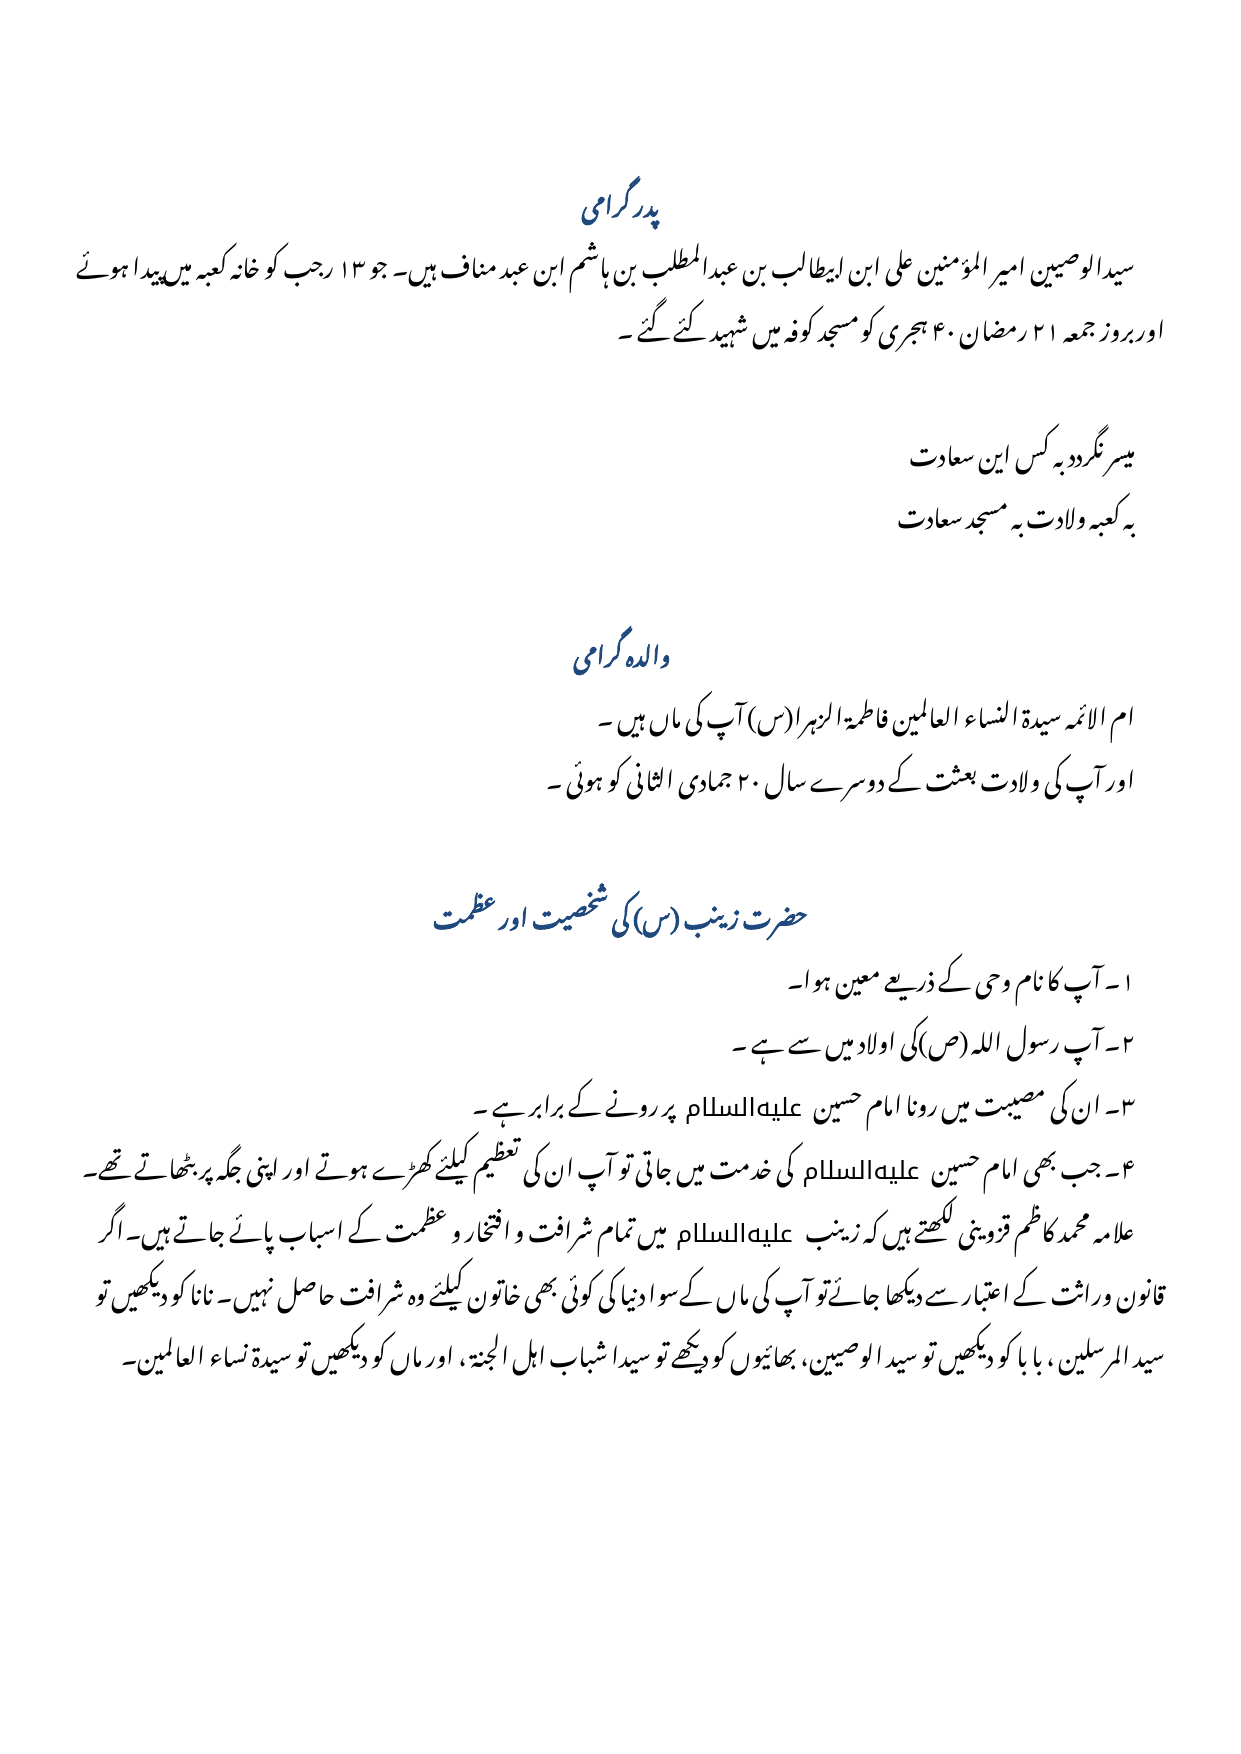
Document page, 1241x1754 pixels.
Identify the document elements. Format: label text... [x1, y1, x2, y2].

text سیدالوصیین امیر المؤمنین علی ابن ابیطالب بن عبدالمطلب بن ہاشم ابن عبد مناف ہیں۔ جو ۱۳ رجب کو خانہ کعبہ میں پیدا ہوئے اوربروز جمعہ ۲۱ رمضان ۴۰ ہجری کومسجد کوفہ میں شہید کئے گئے ۔ [75, 231, 1165, 356]
text ۴۔ جب بھی امام حسین عليه‌السلام کی خدمت میں جاتی تو آپ ان کی تعظیم کیلئے کھڑے ہوتے اور اپنی جگہ پر بٹھاتے تھے۔ [75, 1132, 1165, 1194]
text میسر نگردد بہ کس این سعادت [75, 419, 1165, 481]
text ۱۔ آپ کا نام وحی کے ذریعے معین ہوا۔ [75, 944, 1165, 1006]
subtitle پدر گرامی [75, 169, 1165, 231]
subtitle والدہ گرامی [75, 619, 1165, 681]
subtitle حضرت زینب (س) کی شخصیت اور عظمت [75, 881, 1165, 944]
text بہ کعبہ ولادت بہ مسجد سعادت [75, 481, 1165, 544]
text ۳۔ ان کی مصیبت میں رونا امام حسین عليه‌السلام پر رونے کے برابر ہے ۔ [75, 1069, 1165, 1132]
text اور آپ کی ولادت بعثت کے دوسرے سال ۲۰ جمادی الثانی کو ہوئی ۔ [75, 744, 1165, 806]
text ام الائمہ سیدۃ النساء العالمین فاطمۃ الزہرا(س) آپ کی ماں ہیں ۔ [75, 681, 1165, 744]
text علامہ محمد کاظم قزوینی لکھتے ہیں کہ زینب عليه‌السلام میں تمام شرافت و افتخار و عظمت کے اسباب پائے جاتے ہیں۔اگر قانون وراثت کے اعتبار سے دیکھا جائےتو آپ کی ماں کےسوا دنیا کی کوئی بھی خاتون کیلئے وہ شرافت حاصل نہیں۔ نانا کو دیکھیں تو سید المرسلین ، با با کو دیکھیں تو سید الوصیین، بھائیوں کو دیکھے تو سیدا شباب اہل الجنۃ ، اور ماں کو دیکھیں تو سیدۃ نساء العالمین۔ [75, 1194, 1165, 1382]
text ۲۔ آپ رسول اللہ (ص)کی اولاد میں سے ہے ۔ [75, 1006, 1165, 1069]
